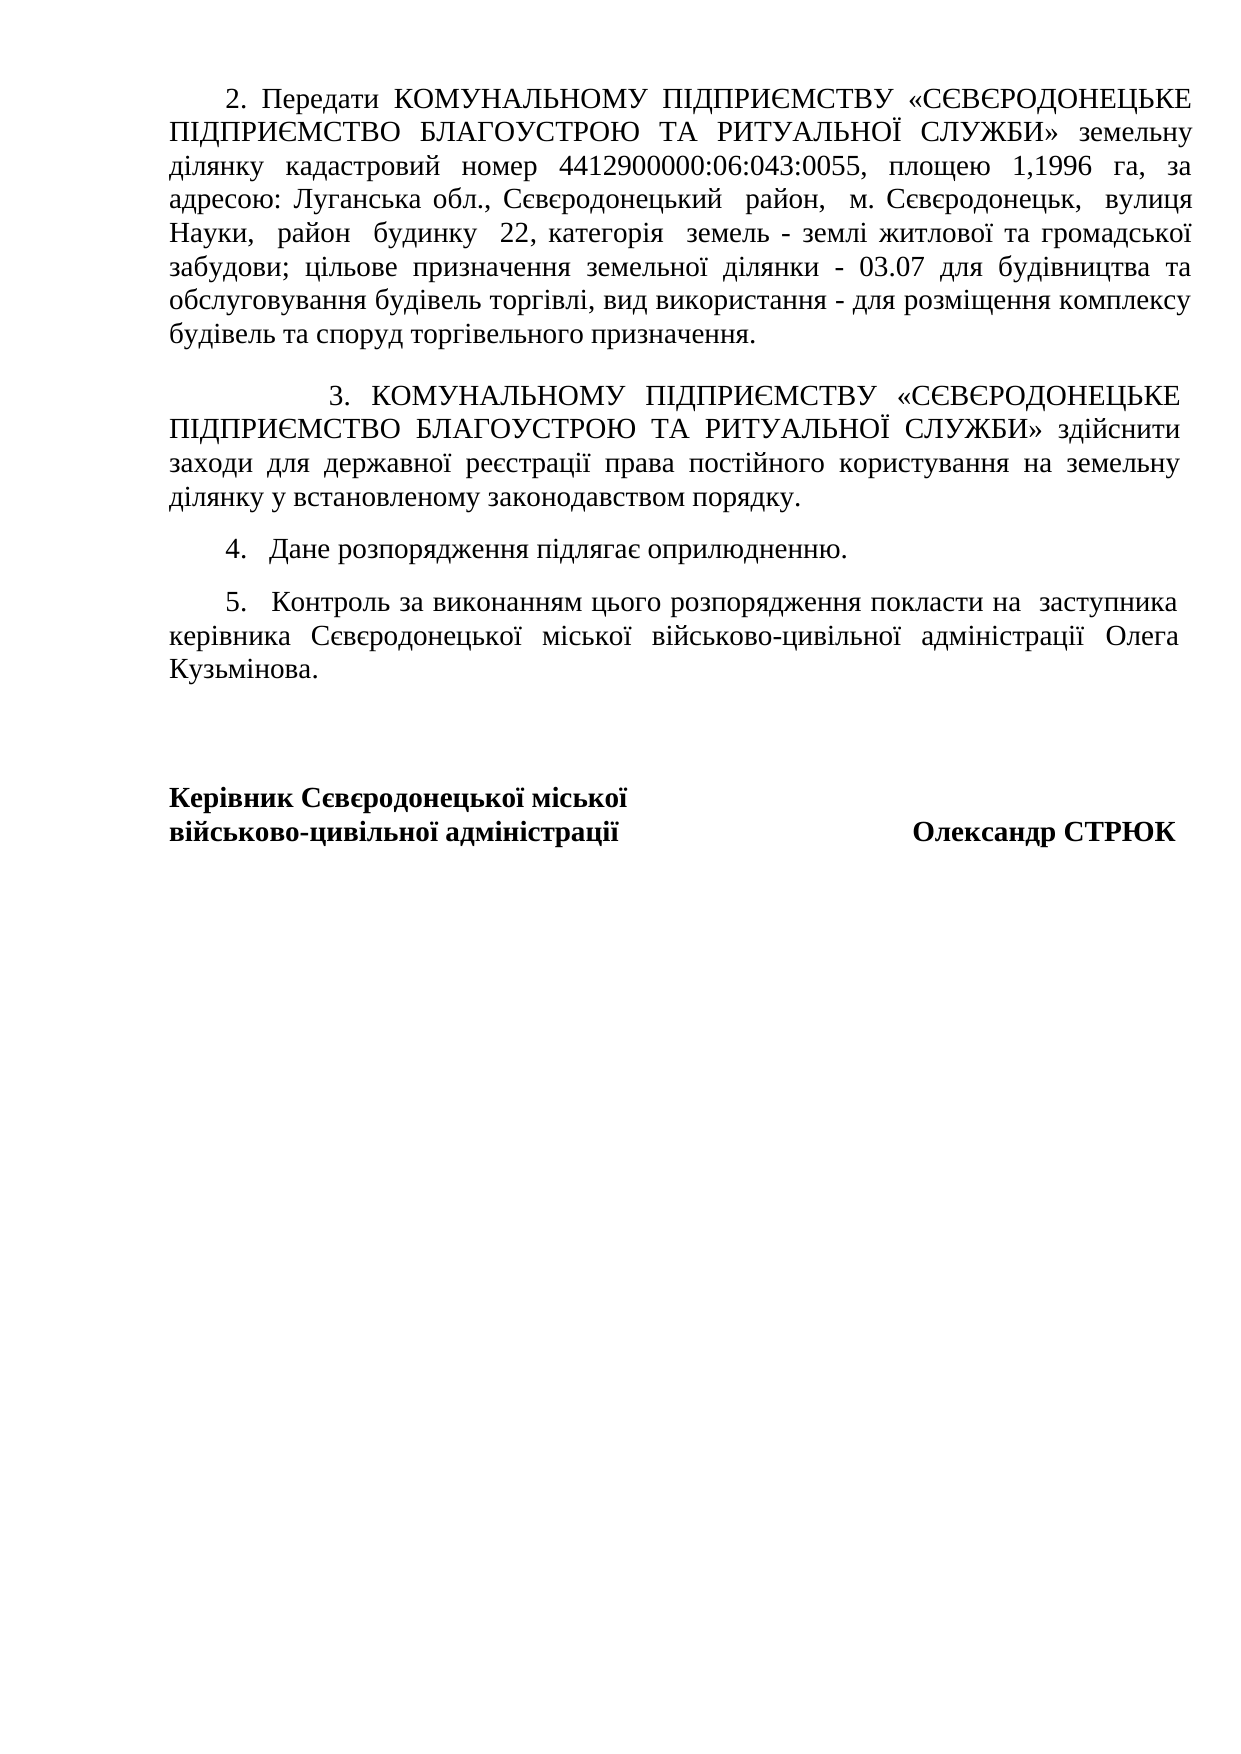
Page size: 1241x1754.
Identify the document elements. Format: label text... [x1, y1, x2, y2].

text 4. Дане розпорядження підлягає оприлюдненню. [169, 531, 1181, 565]
text 5. Контроль за виконанням цього розпорядження покласти на заступника керівника Сєвєродонецької міської військово-цивільної адміністрації Олега Кузьмінова. [169, 584, 1179, 685]
text 2. Передати КОМУНАЛЬНОМУ ПІДПРИЄМСТВУ «СЄВЄРОДОНЕЦЬКЕ ПІДПРИЄМСТВО БЛАГОУСТРОЮ ТА РИТУАЛЬНОЇ СЛУЖБИ» земельну ділянку кадастровий номер 4412900000:06:043:0055, площею 1,1996 га, за адресою: Луганська обл., Сєвєродонецький район, м. Сєвєродонецьк, вулиця Науки, район будинку 22, категорія земель - землі житлової та громадської забудови; цільове призначення земельної ділянки - 03.07 для будівництва та обслуговування будівель торгівлі, вид використання - для розміщення комплексу будівель та споруд торгівельного призначення. [169, 81, 1192, 349]
text 3. КОМУНАЛЬНОМУ ПІДПРИЄМСТВУ «СЄВЄРОДОНЕЦЬКЕ ПІДПРИЄМСТВО БЛАГОУСТРОЮ ТА РИТУАЛЬНОЇ СЛУЖБИ» здійснити заходи для державної реєстрації права постійного користування на земельну ділянку у встановленому законодавством порядку. [169, 378, 1181, 512]
text військово-цивільної адміністрації Олександр СТРЮК [169, 814, 1181, 848]
text Керівник Сєвєродонецької міської [169, 781, 1181, 814]
